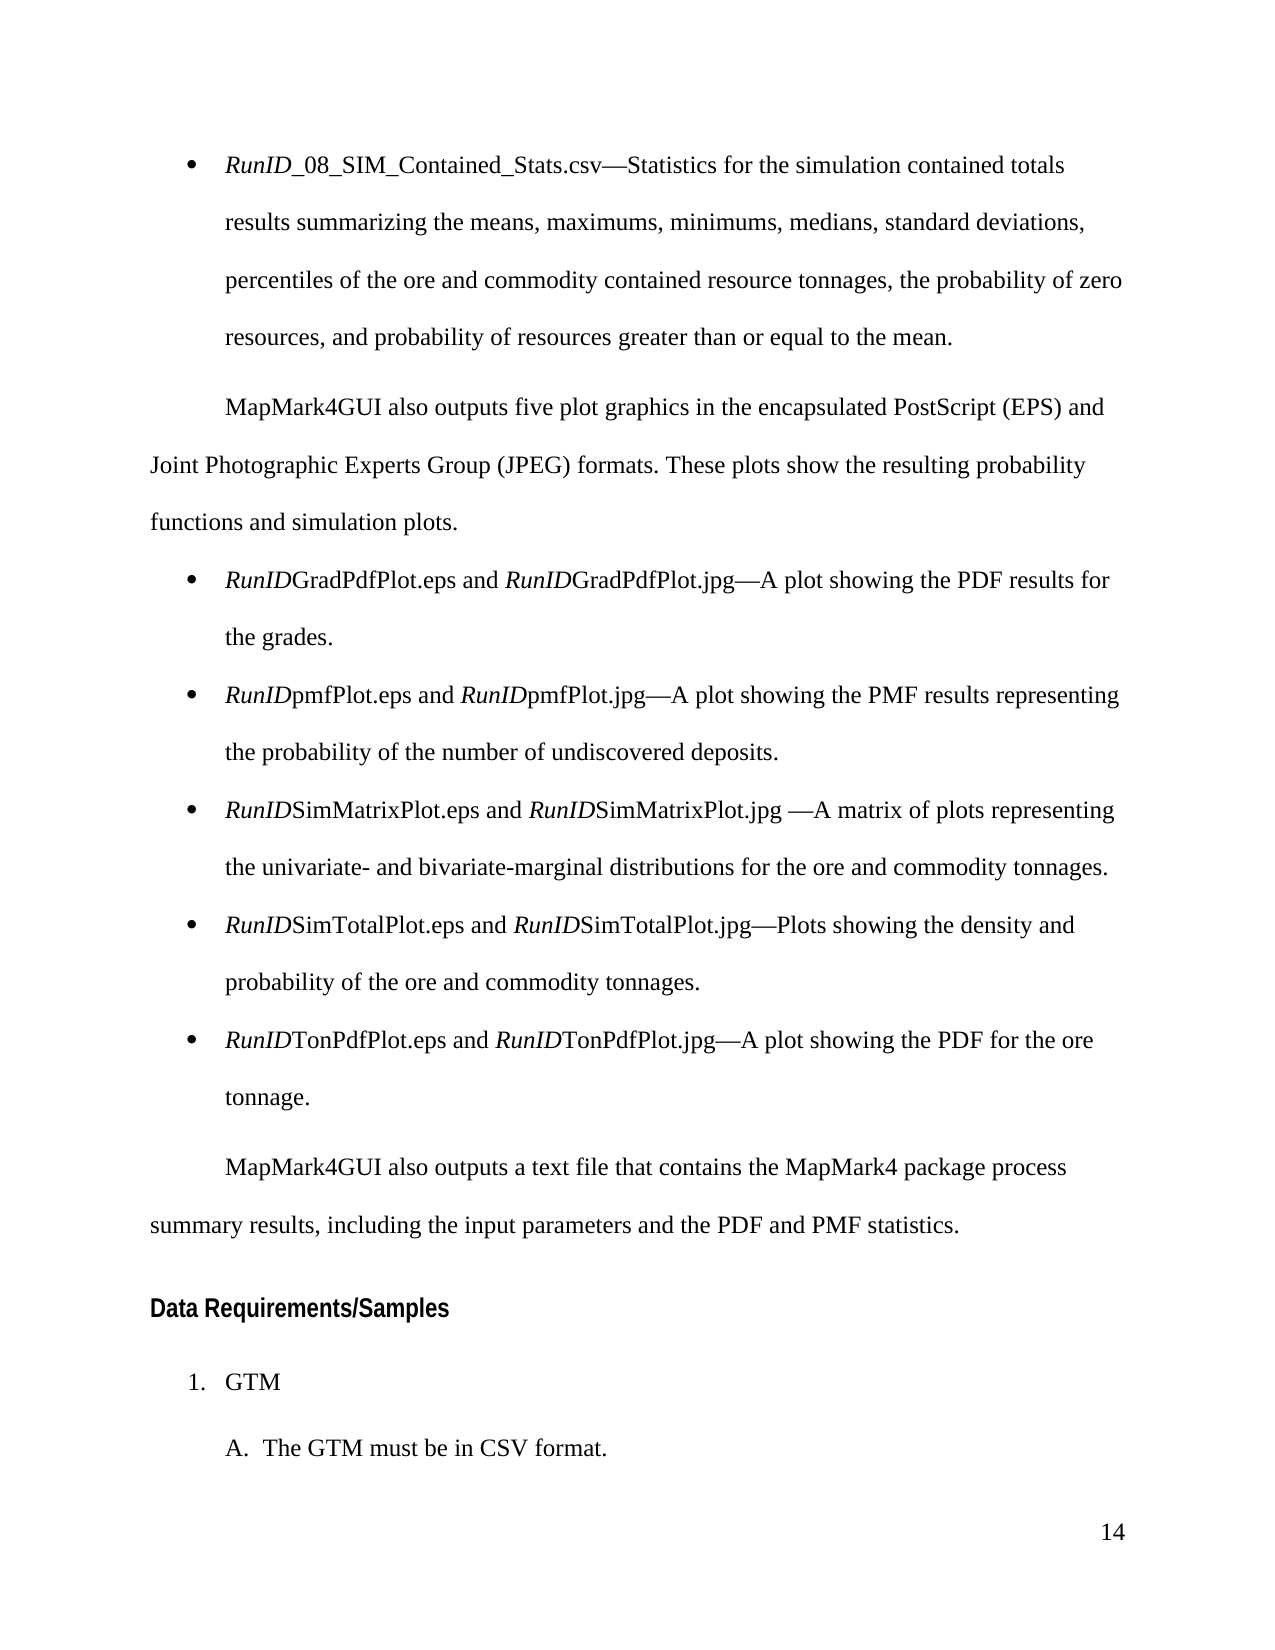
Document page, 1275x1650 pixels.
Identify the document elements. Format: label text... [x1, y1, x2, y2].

list RunID_08_SIM_Contained_Stats.csv—Statistics for the simulation contained totals results summarizing the means, maximums, minimums, medians, standard deviations, percentiles of the ore and commodity contained resource tonnages, the probability of zero resources, and probability of resources greater than or equal to the mean. [187, 150, 1125, 351]
list RunIDpmfPlot.eps and RunIDpmfPlot.jpg—A plot showing the PMF results representing the probability of the number of undiscovered deposits. [187, 680, 1125, 766]
text MapMark4GUI also outputs five plot graphics in the encapsulated PostScript (EPS) and Joint Photographic Experts Group (JPEG) formats. These plots show the resulting probability functions and simulation plots. [150, 392, 1125, 536]
subtitle Data Requirements/Samples [150, 1292, 1125, 1323]
list RunIDTonPdfPlot.eps and RunIDTonPdfPlot.jpg—A plot showing the PDF for the ore tonnage. [187, 1025, 1125, 1111]
list RunIDSimMatrixPlot.eps and RunIDSimMatrixPlot.jpg —A matrix of plots representing the univariate- and bivariate-marginal distributions for the ore and commodity tonnages. [187, 795, 1125, 881]
list RunIDSimTotalPlot.eps and RunIDSimTotalPlot.jpg—Plots showing the density and probability of the ore and commodity tonnages. [187, 910, 1125, 996]
list RunIDGradPdfPlot.eps and RunIDGradPdfPlot.jpg—A plot showing the PDF results for the grades. [187, 565, 1125, 651]
list The GTM must be in CSV format. [225, 1433, 1125, 1462]
list 1. GTM [187, 1367, 1125, 1396]
text MapMark4GUI also outputs a text file that contains the MapMark4 package process summary results, including the input parameters and the PDF and PMF statistics. [150, 1152, 1125, 1239]
